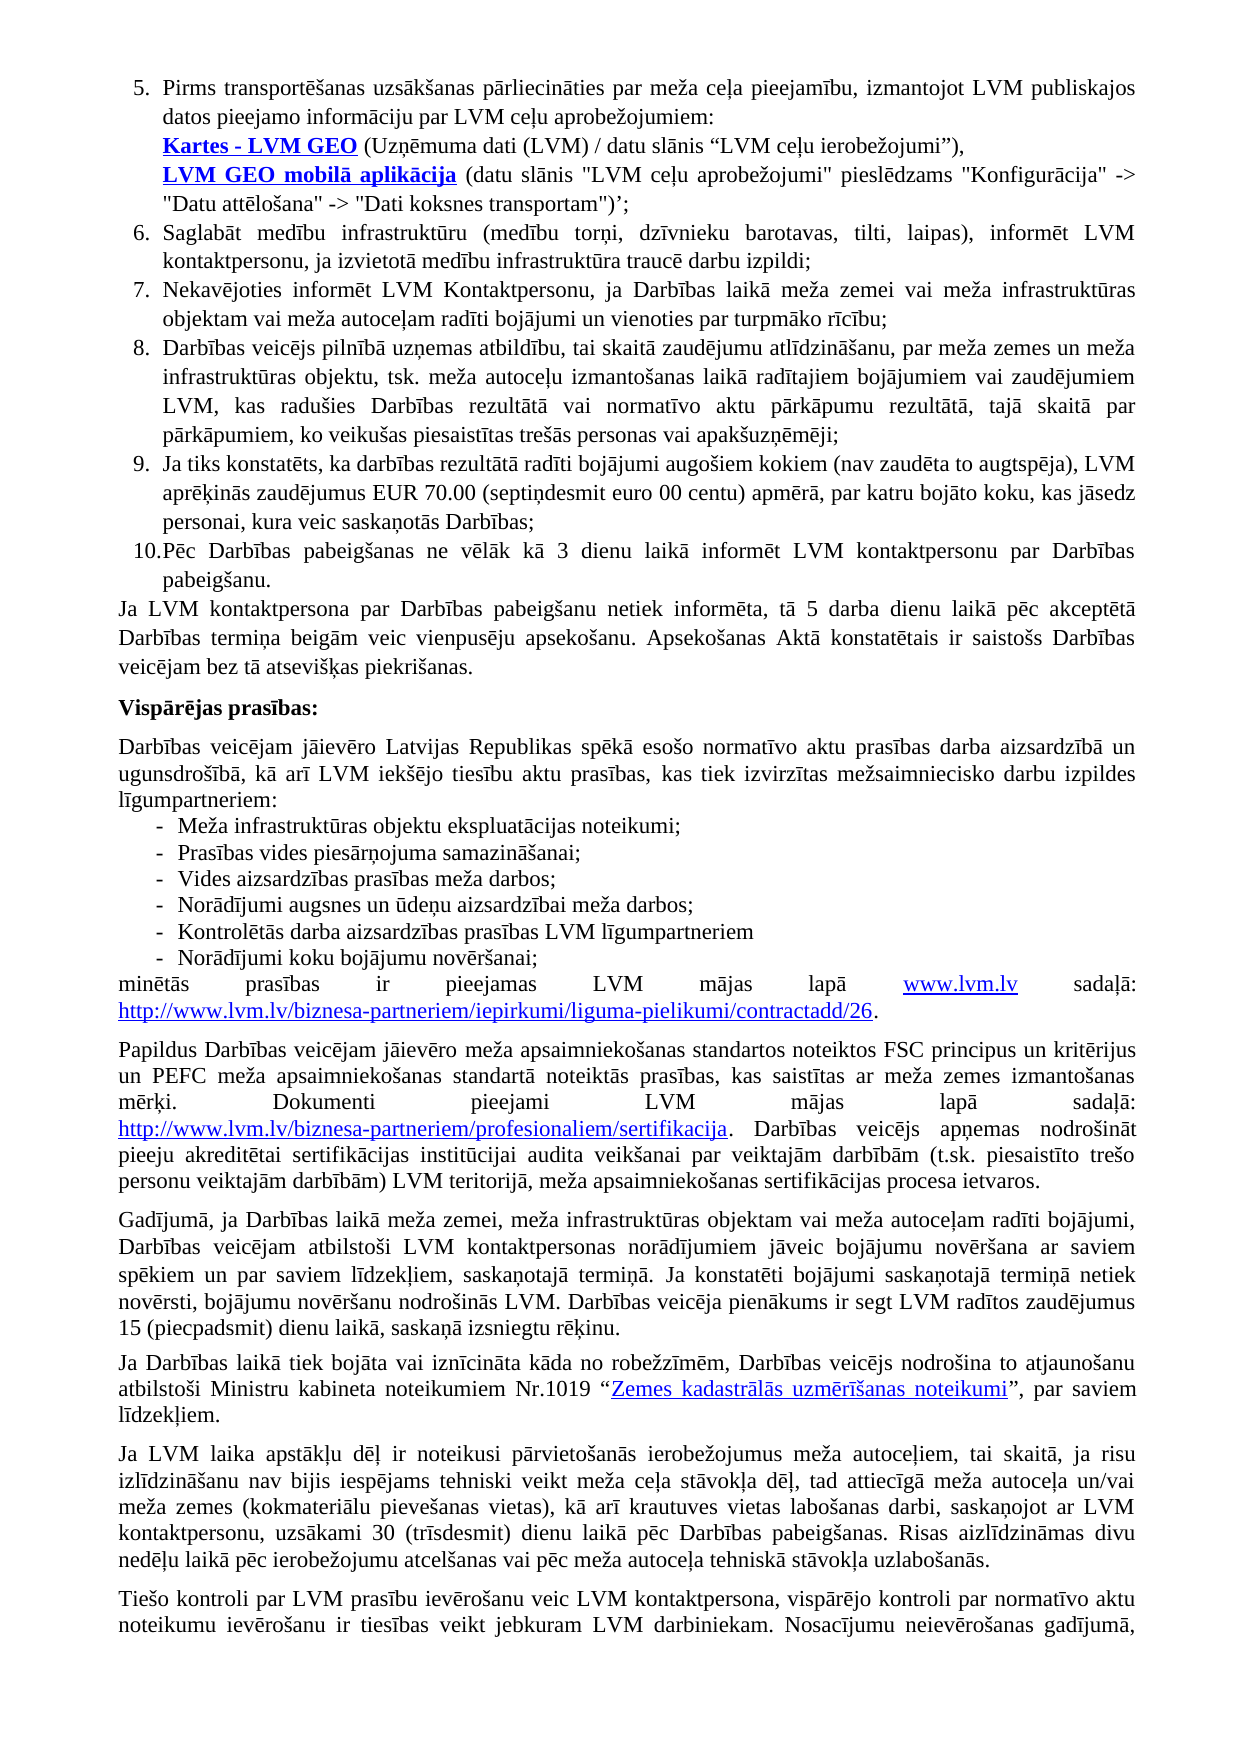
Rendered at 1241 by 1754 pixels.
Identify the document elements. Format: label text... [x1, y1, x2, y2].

text Papildus Darbības veicējam jāievēro meža apsaimniekošanas standartos noteiktos FSC principus un kritērijus un PEFC meža apsaimniekošanas standartā noteiktās prasības, kas saistītas ar meža zemes izmantošanas mērķi. Dokumenti pieejami LVM mājas lapā sadaļā: http://www.lvm.lv/biznesa-partneriem/profesionaliem/sertifikacija. Darbības veicējs apņemas nodrošināt pieeju akreditētai sertifikācijas institūcijai audita veikšanai par veiktajām darbībām (t.sk. piesaistīto trešo personu veiktajām darbībām) LVM teritorijā, meža apsaimniekošanas sertifikācijas procesa ietvaros. [118, 1036, 1137, 1194]
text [118, 1585, 1137, 1637]
list Norādījumi koku bojājumu novēršanai; [156, 944, 1137, 971]
list Prasības vides piesārņojuma samazināšanai; [156, 839, 1137, 865]
list Norādījumi augsnes un ūdeņu aizsardzībai meža darbos; [156, 891, 1137, 918]
list Saglabāt medību infrastruktūru (medību torņi, dzīvnieku barotavas, tilti, laipas), informēt LVM kontaktpersonu, ja izvietotā medību infrastruktūra traucē darbu izpildi; [133, 219, 1137, 274]
list Darbības veicējs pilnībā uzņemas atbildību, tai skaitā zaudējumu atlīdzināšanu, par meža zemes un meža infrastruktūras objektu, tsk. meža autoceļu izmantošanas laikā radītajiem bojājumiem vai zaudējumiem LVM, kas radušies Darbības rezultātā vai normatīvo aktu pārkāpumu rezultātā, tajā skaitā par pārkāpumiem, ko veikušas piesaistītas trešās personas vai apakšuzņēmēji; [133, 334, 1137, 448]
list LVM GEO mobilā aplikācija (datu slānis "LVM ceļu aprobežojumi" pieslēdzams "Konfigurācija" -> "Datu attēlošana" -> "Dati koksnes transportam")’; [162, 161, 1137, 216]
text Darbības veicējam jāievēro Latvijas Republikas spēkā esošo normatīvo aktu prasības darba aizsardzībā un ugunsdrošībā, kā arī LVM iekšējo tiesību aktu prasības, kas tiek izvirzītas mežsaimniecisko darbu izpildes līgumpartneriem: [118, 733, 1137, 812]
text Ja LVM kontaktpersona par Darbības pabeigšanu netiek informēta, tā 5 darba dienu laikā pēc akceptētā Darbības termiņa beigām veic vienpusēju apsekošanu. Apsekošanas Aktā konstatētais ir saistošs Darbības veicējam bez tā atsevišķas piekrišanas. [118, 595, 1137, 679]
list Pirms transportēšanas uzsākšanas pārliecināties par meža ceļa pieejamību, izmantojot LVM publiskajos datos pieejamo informāciju par LVM ceļu aprobežojumiem: [133, 74, 1137, 129]
text Gadījumā, ja Darbības laikā meža zemei, meža infrastruktūras objektam vai meža autoceļam radīti bojājumi, Darbības veicējam atbilstoši LVM kontaktpersonas norādījumiem jāveic bojājumu novēršana ar saviem spēkiem un par saviem līdzekļiem, saskaņotajā termiņā. Ja konstatēti bojājumi saskaņotajā termiņā netiek novērsti, bojājumu novēršanu nodrošinās LVM. Darbības veicēja pienākums ir segt LVM radītos zaudējumus 15 (piecpadsmit) dienu laikā, saskaņā izsniegtu rēķinu. [118, 1206, 1137, 1341]
list Meža infrastruktūras objektu ekspluatācijas noteikumi; [156, 812, 1137, 839]
list Ja tiks konstatēts, ka darbības rezultātā radīti bojājumi augošiem kokiem (nav zaudēta to augtspēja), LVM aprēķinās zaudējumus EUR 70.00 (septiņdesmit euro 00 centu) apmērā, par katru bojāto koku, kas jāsedz personai, kura veic saskaņotās Darbības; [133, 450, 1137, 534]
list Kartes - LVM GEO (Uzņēmuma dati (LVM) / datu slānis “LVM ceļu ierobežojumi”), [162, 132, 1137, 158]
text Vispārējas prasības: [118, 694, 1137, 721]
text Ja Darbības laikā tiek bojāta vai iznīcināta kāda no robežzīmēm, Darbības veicējs nodrošina to atjaunošanu atbilstoši Ministru kabineta noteikumiem Nr.1019 “Zemes kadastrālās uzmērīšanas noteikumi”, par saviem līdzekļiem. [118, 1349, 1137, 1428]
list Kontrolētās darba aizsardzības prasības LVM līgumpartneriem [156, 918, 1137, 944]
list Nekavējoties informēt LVM Kontaktpersonu, ja Darbības laikā meža zemei vai meža infrastruktūras objektam vai meža autoceļam radīti bojājumi un vienoties par turpmāko rīcību; [133, 277, 1137, 332]
list Vides aizsardzības prasības meža darbos; [156, 865, 1137, 891]
text Ja LVM laika apstākļu dēļ ir noteikusi pārvietošanās ierobežojumus meža autoceļiem, tai skaitā, ja risu izlīdzināšanu nav bijis iespējams tehniski veikt meža ceļa stāvokļa dēļ, tad attiecīgā meža autoceļa un/vai meža zemes (kokmateriālu pievešanas vietas), kā arī krautuves vietas labošanas darbi, saskaņojot ar LVM kontaktpersonu, uzsākami 30 (trīsdesmit) dienu laikā pēc Darbības pabeigšanas. Risas aizlīdzināmas divu nedēļu laikā pēc ierobežojumu atcelšanas vai pēc meža autoceļa tehniskā stāvokļa uzlabošanās. [118, 1440, 1137, 1572]
list Pēc Darbības pabeigšanas ne vēlāk kā 3 dienu laikā informēt LVM kontaktpersonu par Darbības pabeigšanu. [133, 537, 1137, 592]
text minētās prasības ir pieejamas LVM mājas lapā www.lvm.lv sadaļā: http://www.lvm.lv/biznesa-partneriem/iepirkumi/liguma-pielikumi/contractadd/26. [118, 971, 1137, 1023]
